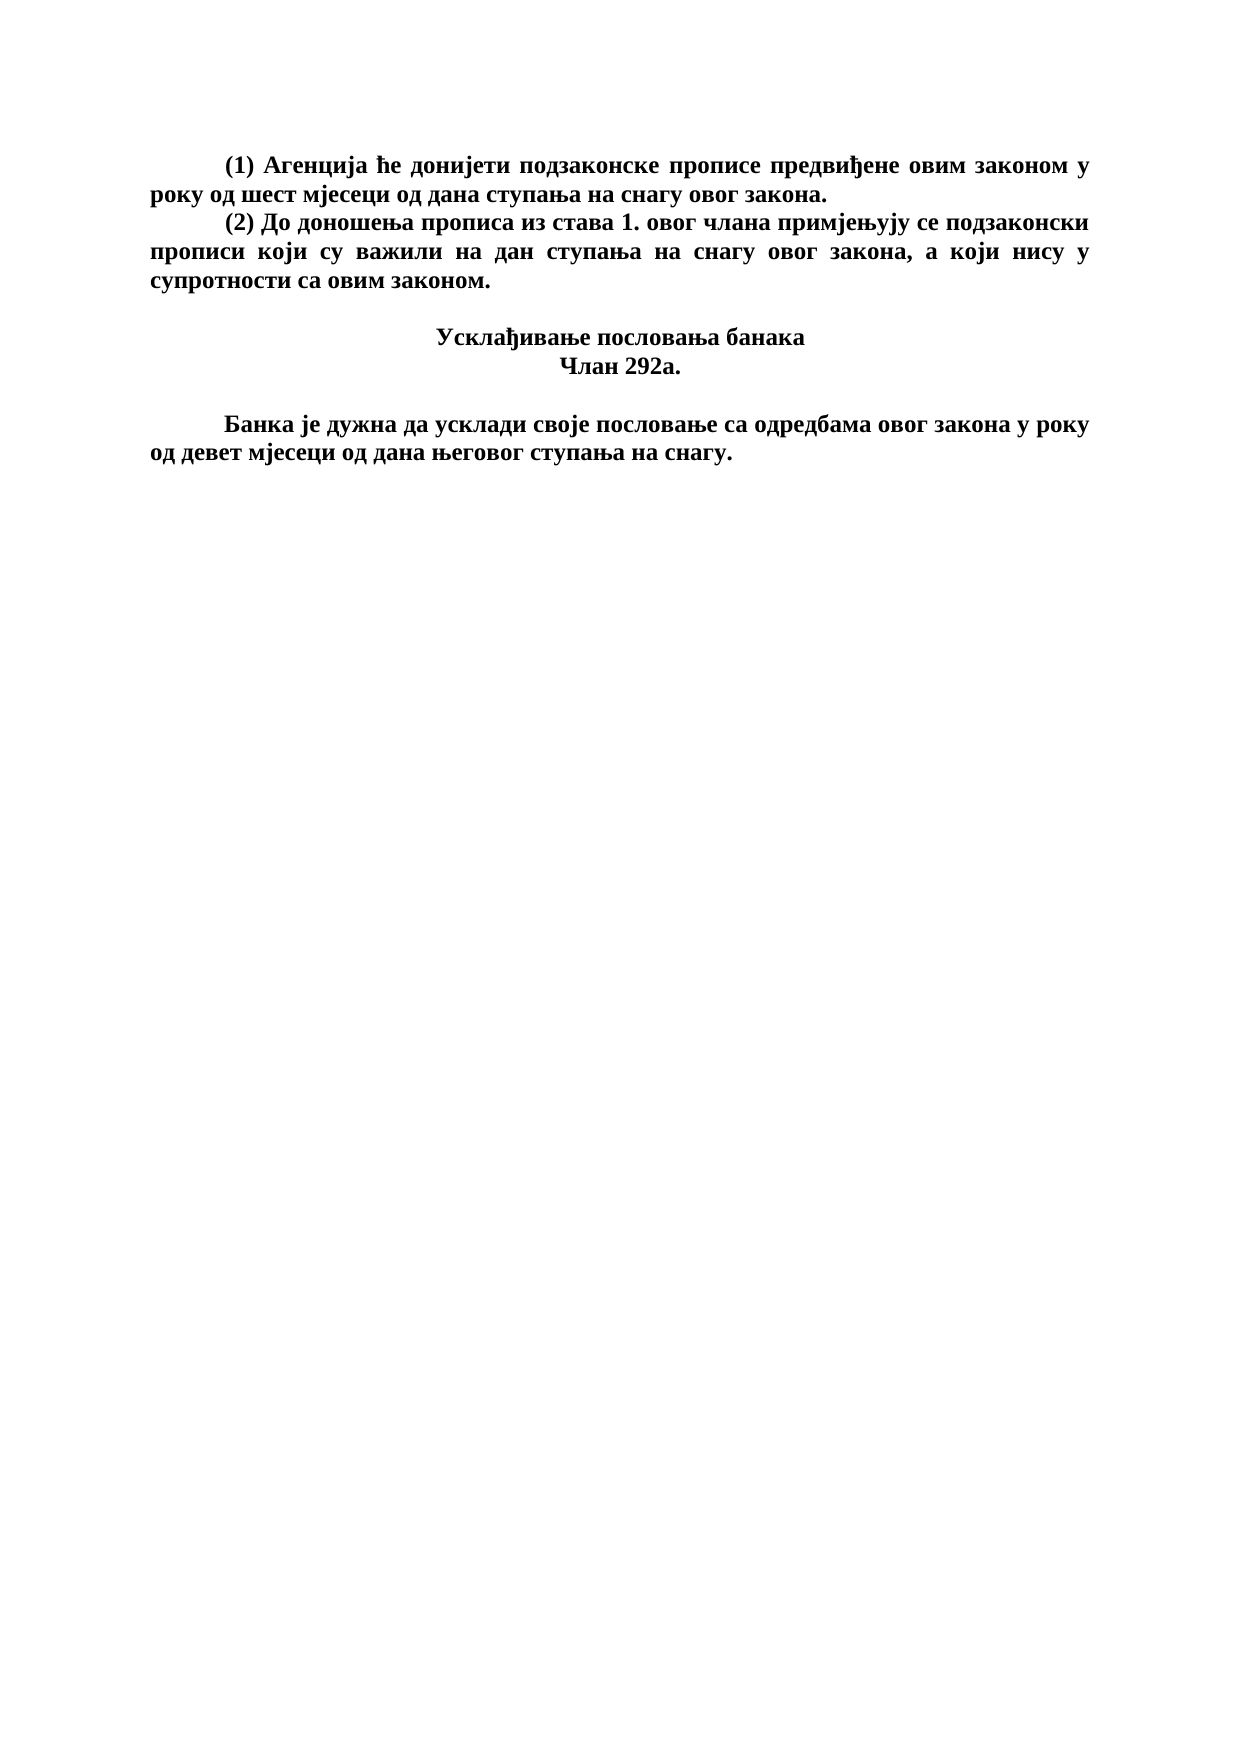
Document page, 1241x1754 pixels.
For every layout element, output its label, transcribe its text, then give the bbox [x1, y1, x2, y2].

text (1) Агенција ће донијети подзаконске прописе предвиђене овим законом у року од шест мјесеци од дана ступања на снагу овог закона. [150, 150, 1090, 207]
text Члан 292а. [150, 351, 1090, 380]
text Банка је дужна да усклади своје пословање са одредбама овог закона у року од девет мјесеци од дана његовог ступања на снагу. [150, 409, 1090, 466]
text Усклађивање пословања банака [150, 322, 1090, 351]
text (2) До доношења прописа из става 1. овог члана примјењују се подзаконски прописи који су важили на дан ступања на снагу овог закона, а који нису у супротности са овим законом. [150, 207, 1090, 294]
